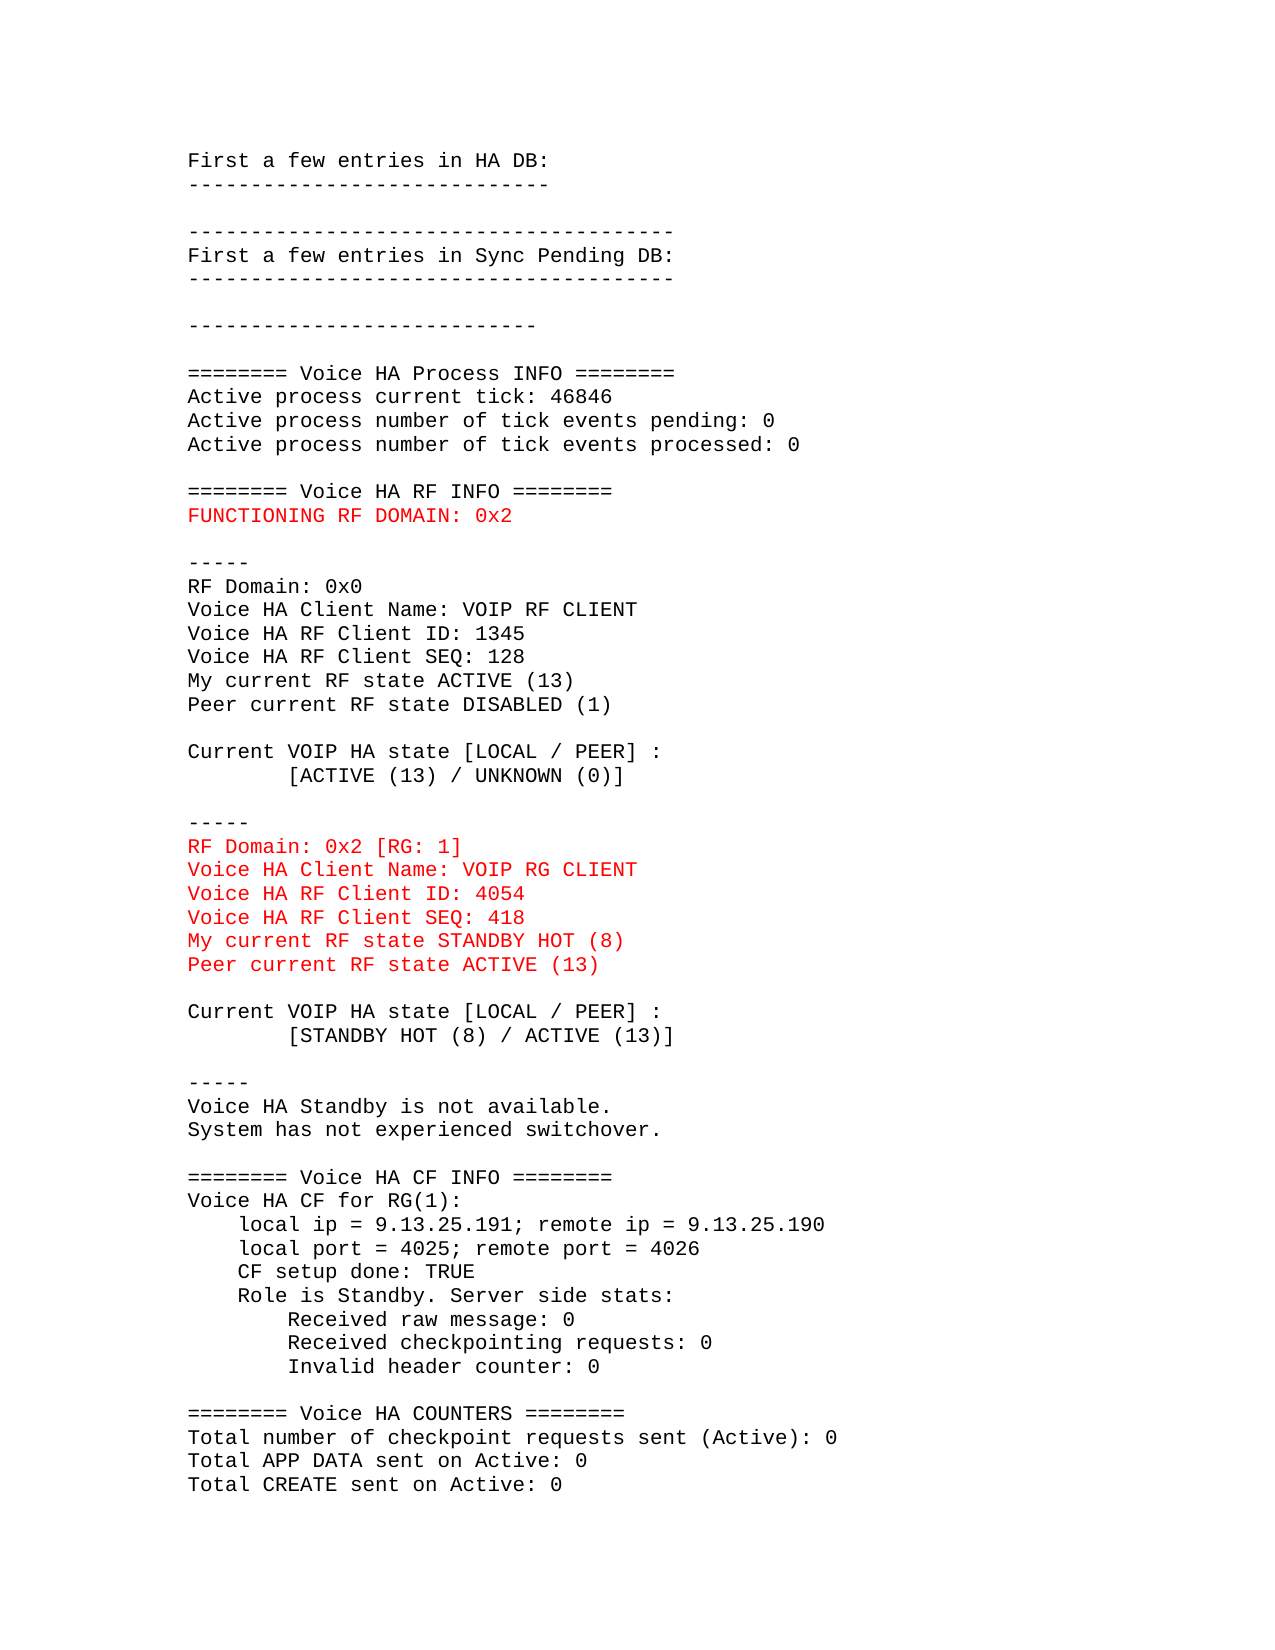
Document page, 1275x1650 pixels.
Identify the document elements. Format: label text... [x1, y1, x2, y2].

text Active process current tick: 46846 [187, 386, 1087, 410]
text Current VOIP HA state [LOCAL / PEER] : [187, 1001, 1087, 1025]
text --------------------------------------- [187, 221, 1087, 244]
text Current VOIP HA state [LOCAL / PEER] : [187, 741, 1087, 765]
text [STANDBY HOT (8) / ACTIVE (13)] [187, 1025, 1087, 1048]
text Peer current RF state ACTIVE (13) [187, 954, 1087, 978]
text Voice HA CF for RG(1): [187, 1190, 1087, 1214]
text ----------------------------- [187, 174, 1087, 197]
text Voice HA Client Name: VOIP RG CLIENT [187, 859, 1087, 883]
text ----- [187, 1072, 1087, 1096]
text CF setup done: TRUE [187, 1261, 1087, 1285]
text Voice HA Client Name: VOIP RF CLIENT [187, 599, 1087, 623]
text Invalid header counter: 0 [187, 1356, 1087, 1379]
text Voice HA RF Client SEQ: 128 [187, 647, 1087, 670]
text Received raw message: 0 [187, 1309, 1087, 1332]
text Voice HA RF Client ID: 1345 [187, 623, 1087, 647]
text First a few entries in Sync Pending DB: [187, 244, 1087, 268]
text Active process number of tick events pending: 0 [187, 410, 1087, 434]
text ======== Voice HA RF INFO ======== [187, 481, 1087, 505]
text Peer current RF state DISABLED (1) [187, 694, 1087, 717]
text local port = 4025; remote port = 4026 [187, 1238, 1087, 1261]
text My current RF state ACTIVE (13) [187, 670, 1087, 694]
text ======== Voice HA CF INFO ======== [187, 1167, 1087, 1190]
text Received checkpointing requests: 0 [187, 1332, 1087, 1356]
text RF Domain: 0x0 [187, 576, 1087, 599]
text FUNCTIONING RF DOMAIN: 0x2 [187, 505, 1087, 528]
text Active process number of tick events processed: 0 [187, 434, 1087, 457]
text Voice HA Standby is not available. [187, 1096, 1087, 1119]
text [ACTIVE (13) / UNKNOWN (0)] [187, 765, 1087, 788]
text RF Domain: 0x2 [RG: 1] [187, 836, 1087, 859]
text System has not experienced switchover. [187, 1119, 1087, 1143]
text Total APP DATA sent on Active: 0 [187, 1451, 1087, 1474]
text --------------------------------------- [187, 268, 1087, 292]
text Total CREATE sent on Active: 0 [187, 1474, 1087, 1498]
text ---------------------------- [187, 316, 1087, 339]
text First a few entries in HA DB: [187, 150, 1087, 174]
text ======== Voice HA COUNTERS ======== [187, 1403, 1087, 1427]
text Voice HA RF Client SEQ: 418 [187, 907, 1087, 930]
text Total number of checkpoint requests sent (Active): 0 [187, 1427, 1087, 1451]
text ======== Voice HA Process INFO ======== [187, 363, 1087, 386]
text My current RF state STANDBY HOT (8) [187, 930, 1087, 954]
text ----- [187, 552, 1087, 576]
text local ip = 9.13.25.191; remote ip = 9.13.25.190 [187, 1214, 1087, 1238]
text Role is Standby. Server side stats: [187, 1285, 1087, 1309]
text Voice HA RF Client ID: 4054 [187, 883, 1087, 907]
text ----- [187, 812, 1087, 836]
